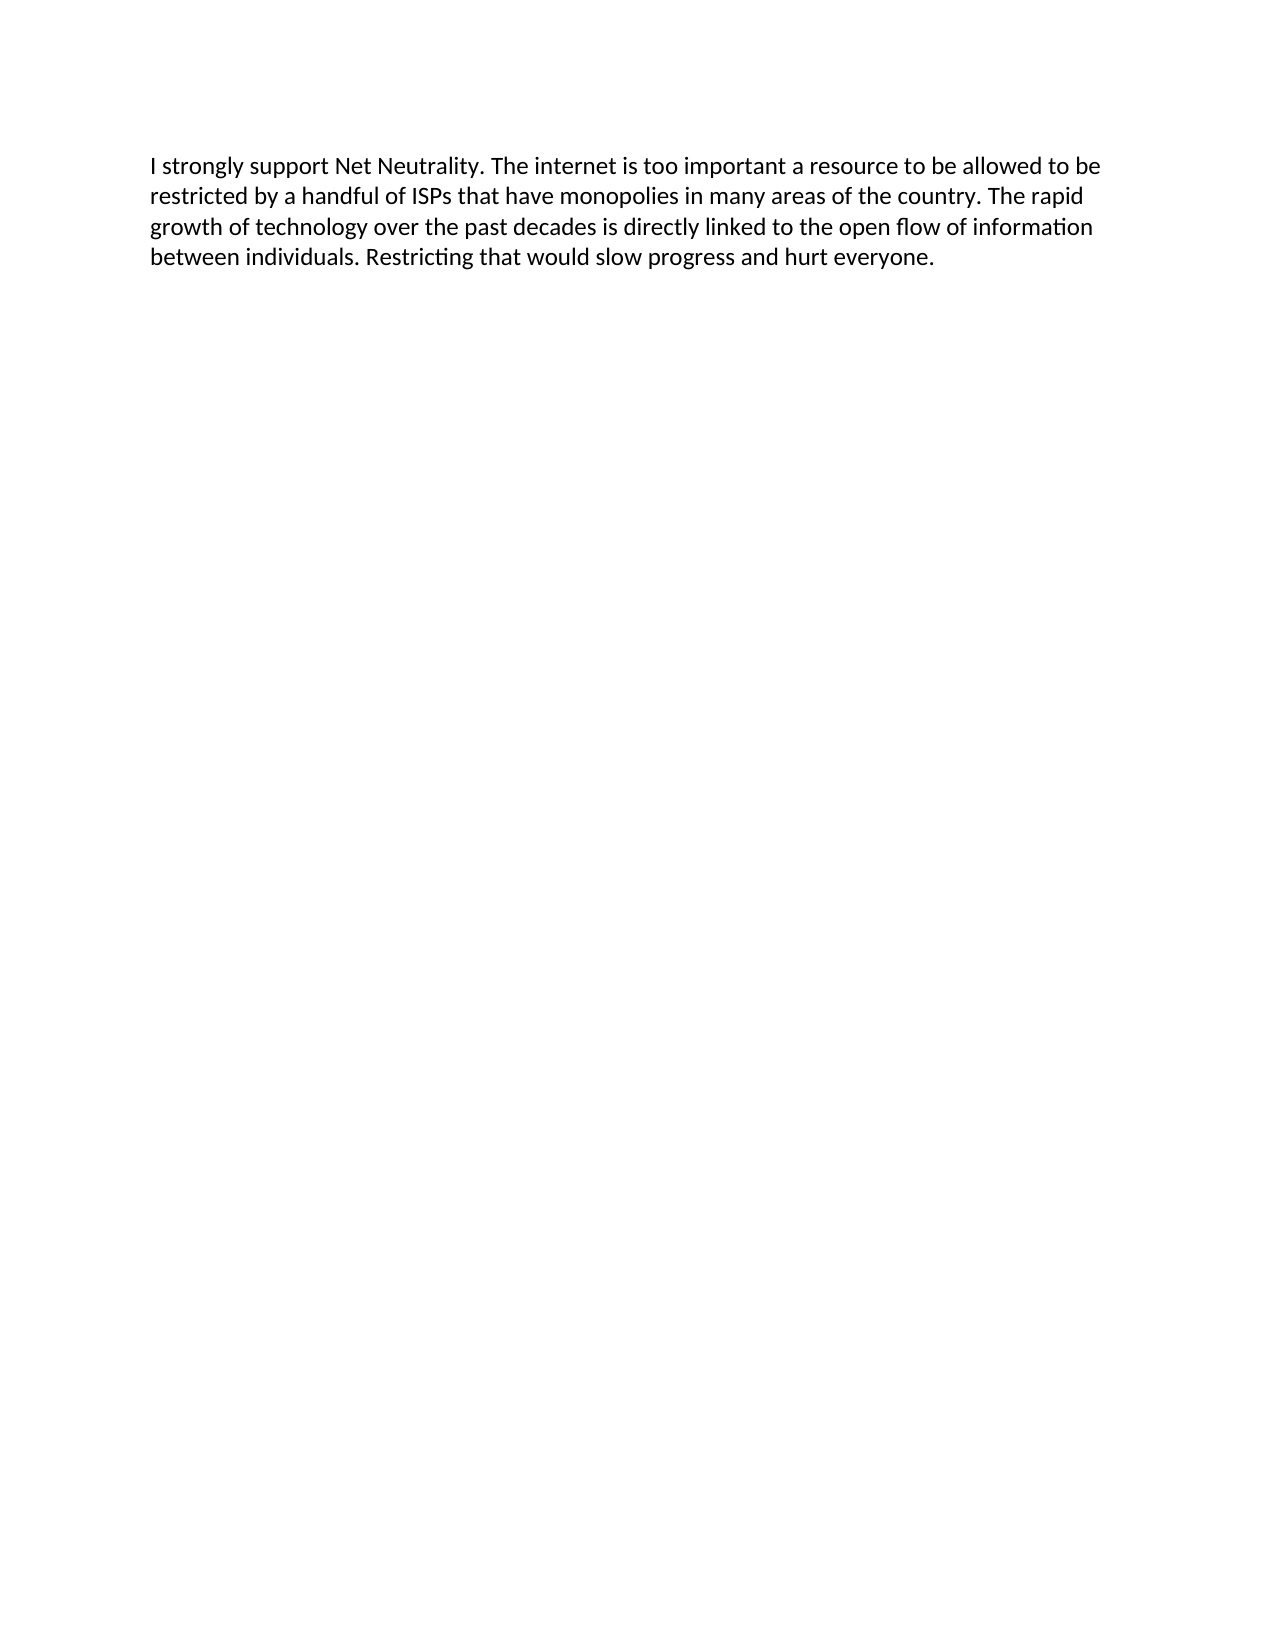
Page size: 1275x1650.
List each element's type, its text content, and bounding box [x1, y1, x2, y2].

text I strongly support Net Neutrality. The internet is too important a resource to be allowed to be restricted by a handful of ISPs that have monopolies in many areas of the country. The rapid growth of technology over the past decades is directly linked to the open flow of information between individuals. Restricting that would slow progress and hurt everyone. [150, 150, 1125, 272]
